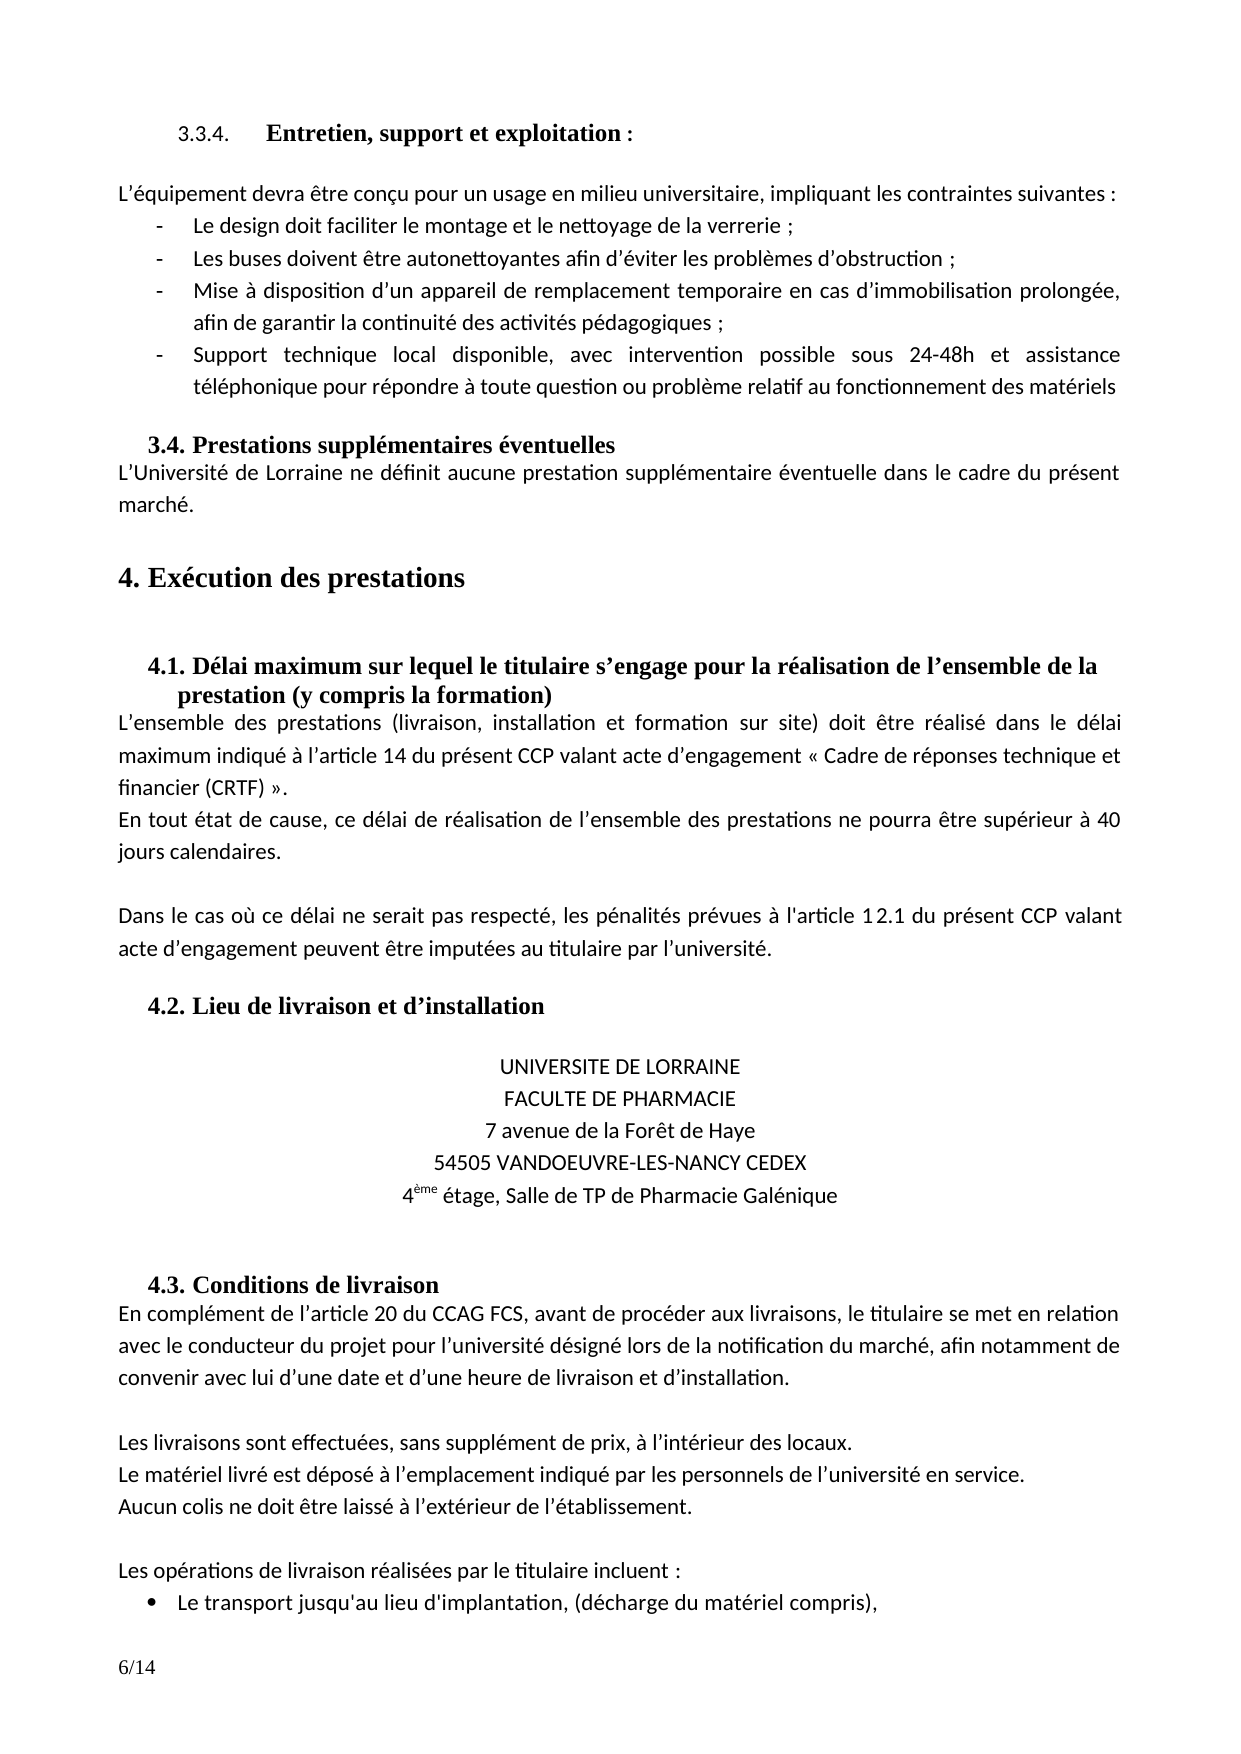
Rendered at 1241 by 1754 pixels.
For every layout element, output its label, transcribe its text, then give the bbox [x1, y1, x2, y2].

text L’Université de Lorraine ne définit aucune prestation supplémentaire éventuelle dans le cadre du présent marché. [118, 458, 1122, 519]
subtitle Entretien, support et exploitation : [177, 118, 1122, 147]
text En complément de l’article 20 du CCAG FCS, avant de procéder aux livraisons, le titulaire se met en relation avec le conducteur du projet pour l’université désigné lors de la notification du marché, afin notamment de convenir avec lui d’une date et d’une heure de livraison et d’installation. [118, 1299, 1122, 1391]
list Support technique local disponible, avec intervention possible sous 24-48h et assistance téléphonique pour répondre à toute question ou problème relatif au fonctionnement des matériels [156, 340, 1122, 401]
text Aucun colis ne doit être laissé à l’extérieur de l’établissement. [118, 1492, 1122, 1520]
text En tout état de cause, ce délai de réalisation de l’ensemble des prestations ne pourra être supérieur à 40 jours calendaires. [118, 805, 1122, 865]
text 7 avenue de la Forêt de Haye [118, 1116, 1122, 1144]
text 54505 VANDOEUVRE-LES-NANCY CEDEX [118, 1148, 1122, 1177]
list Le transport jusqu'au lieu d'implantation, (décharge du matériel compris), [148, 1588, 1122, 1617]
text Les livraisons sont effectuées, sans supplément de prix, à l’intérieur des locaux. [118, 1428, 1122, 1456]
list Les buses doivent être autonettoyantes afin d’éviter les problèmes d’obstruction ; [156, 244, 1122, 272]
text L’ensemble des prestations (livraison, installation et formation sur site) doit être réalisé dans le délai maximum indiqué à l’article 14 du présent CCP valant acte d’engagement « Cadre de réponses technique et financier (CRTF) ». [118, 708, 1122, 801]
subtitle Prestations supplémentaires éventuelles [148, 430, 1122, 458]
text Les opérations de livraison réalisées par le titulaire incluent : [118, 1556, 1122, 1584]
subtitle Délai maximum sur lequel le titulaire s’engage pour la réalisation de l’ensemble de la prestation (y compris la formation) [148, 651, 1122, 708]
text Dans le cas où ce délai ne serait pas respecté, les pénalités prévues à l'article 12.1 du présent CCP valant acte d’engagement peuvent être imputées au titulaire par l’université. [118, 902, 1122, 962]
subtitle Exécution des prestations [118, 560, 1122, 594]
text 4ème étage, Salle de TP de Pharmacie Galénique [118, 1181, 1122, 1209]
subtitle Conditions de livraison [148, 1270, 1122, 1299]
list Mise à disposition d’un appareil de remplacement temporaire en cas d’immobilisation prolongée, afin de garantir la continuité des activités pédagogiques ; [156, 276, 1122, 336]
text Le matériel livré est déposé à l’emplacement indiqué par les personnels de l’université en service. [118, 1460, 1122, 1488]
text UNIVERSITE DE LORRAINE [118, 1052, 1122, 1080]
text L’équipement devra être conçu pour un usage en milieu universitaire, impliquant les contraintes suivantes : [118, 179, 1122, 207]
list Le design doit faciliter le montage et le nettoyage de la verrerie ; [156, 212, 1122, 239]
subtitle Lieu de livraison et d’installation [148, 991, 1122, 1020]
text FACULTE DE PHARMACIE [118, 1084, 1122, 1112]
